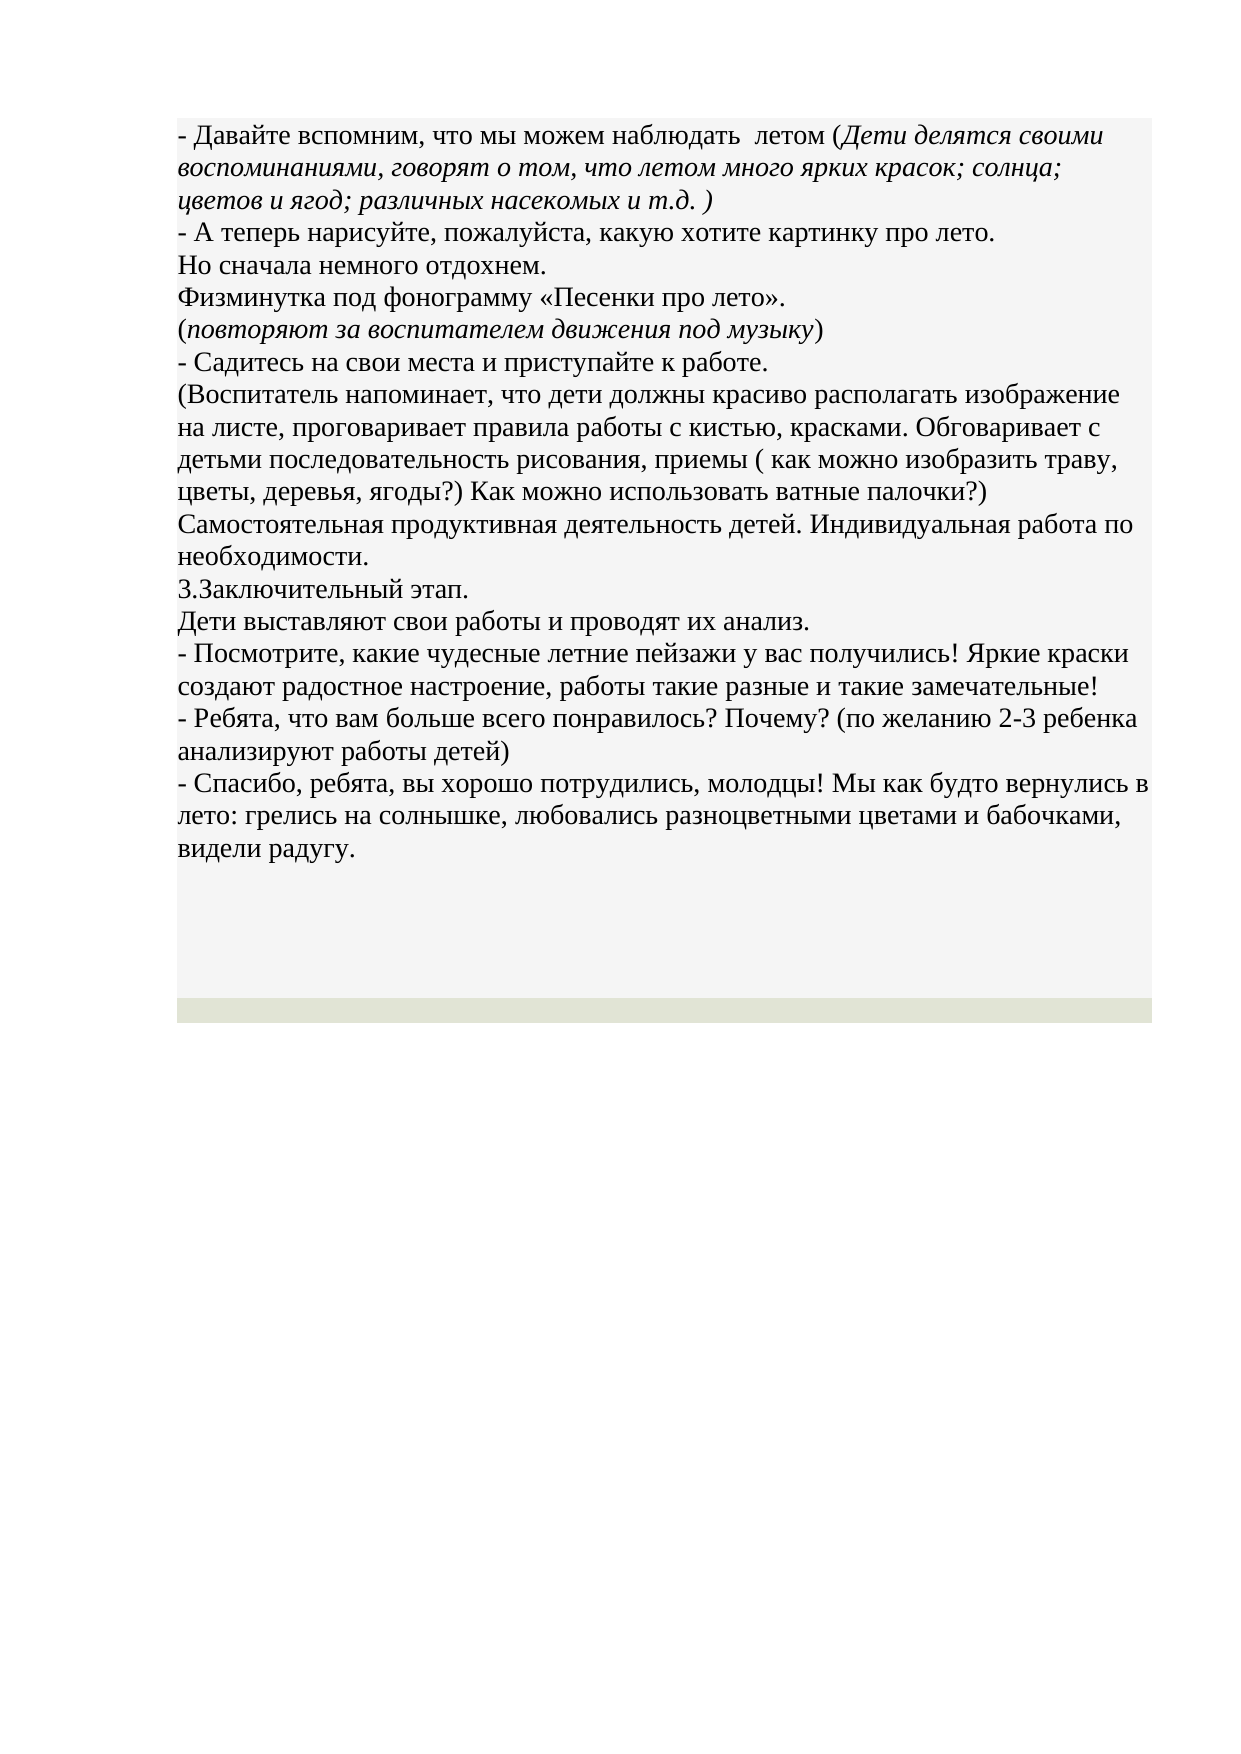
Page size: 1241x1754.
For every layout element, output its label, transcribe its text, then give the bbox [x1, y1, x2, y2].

text - Ребята, что вам больше всего понравилось? Почему? (по желанию 2-3 ребенка анализируют работы детей) [177, 701, 1152, 766]
text - Садитесь на свои места и приступайте к работе. [177, 345, 1152, 377]
text Дети выставляют свои работы и проводят их анализ. [177, 604, 1152, 636]
text - Спасибо, ребята, вы хорошо потрудились, молодцы! Мы как будто вернулись в лето: грелись на солнышке, любовались разноцветными цветами и бабочками, видели радугу. [177, 766, 1152, 891]
text Физминутка под фонограмму «Песенки про лето». [177, 280, 1152, 312]
text - Посмотрите, какие чудесные летние пейзажи у вас получились! Яркие краски создают радостное настроение, работы такие разные и такие замечательные! [177, 636, 1152, 701]
text (Воспитатель напоминает, что дети должны красиво располагать изображение на листе, проговаривает правила работы с кистью, красками. Обговаривает с детьми последовательность рисования, приемы ( как можно изобразить траву, цветы, деревья, ягоды?) Как можно использовать ватные палочки?) [177, 377, 1152, 507]
text Но сначала немного отдохнем. [177, 248, 1152, 280]
text 3.Заключительный этап. [177, 572, 1152, 604]
text Самостоятельная продуктивная деятельность детей. Индивидуальная работа по необходимости. [177, 507, 1152, 572]
text - А теперь нарисуйте, пожалуйста, какую хотите картинку про лето. [177, 215, 1152, 248]
text - Давайте вспомним, что мы можем наблюдать летом (Дети делятся своими воспоминаниями, говорят о том, что летом много ярких красок; солнца; цветов и ягод; различных насекомых и т.д. ) [177, 118, 1152, 215]
text (повторяют за воспитателем движения под музыку) [177, 312, 1152, 345]
